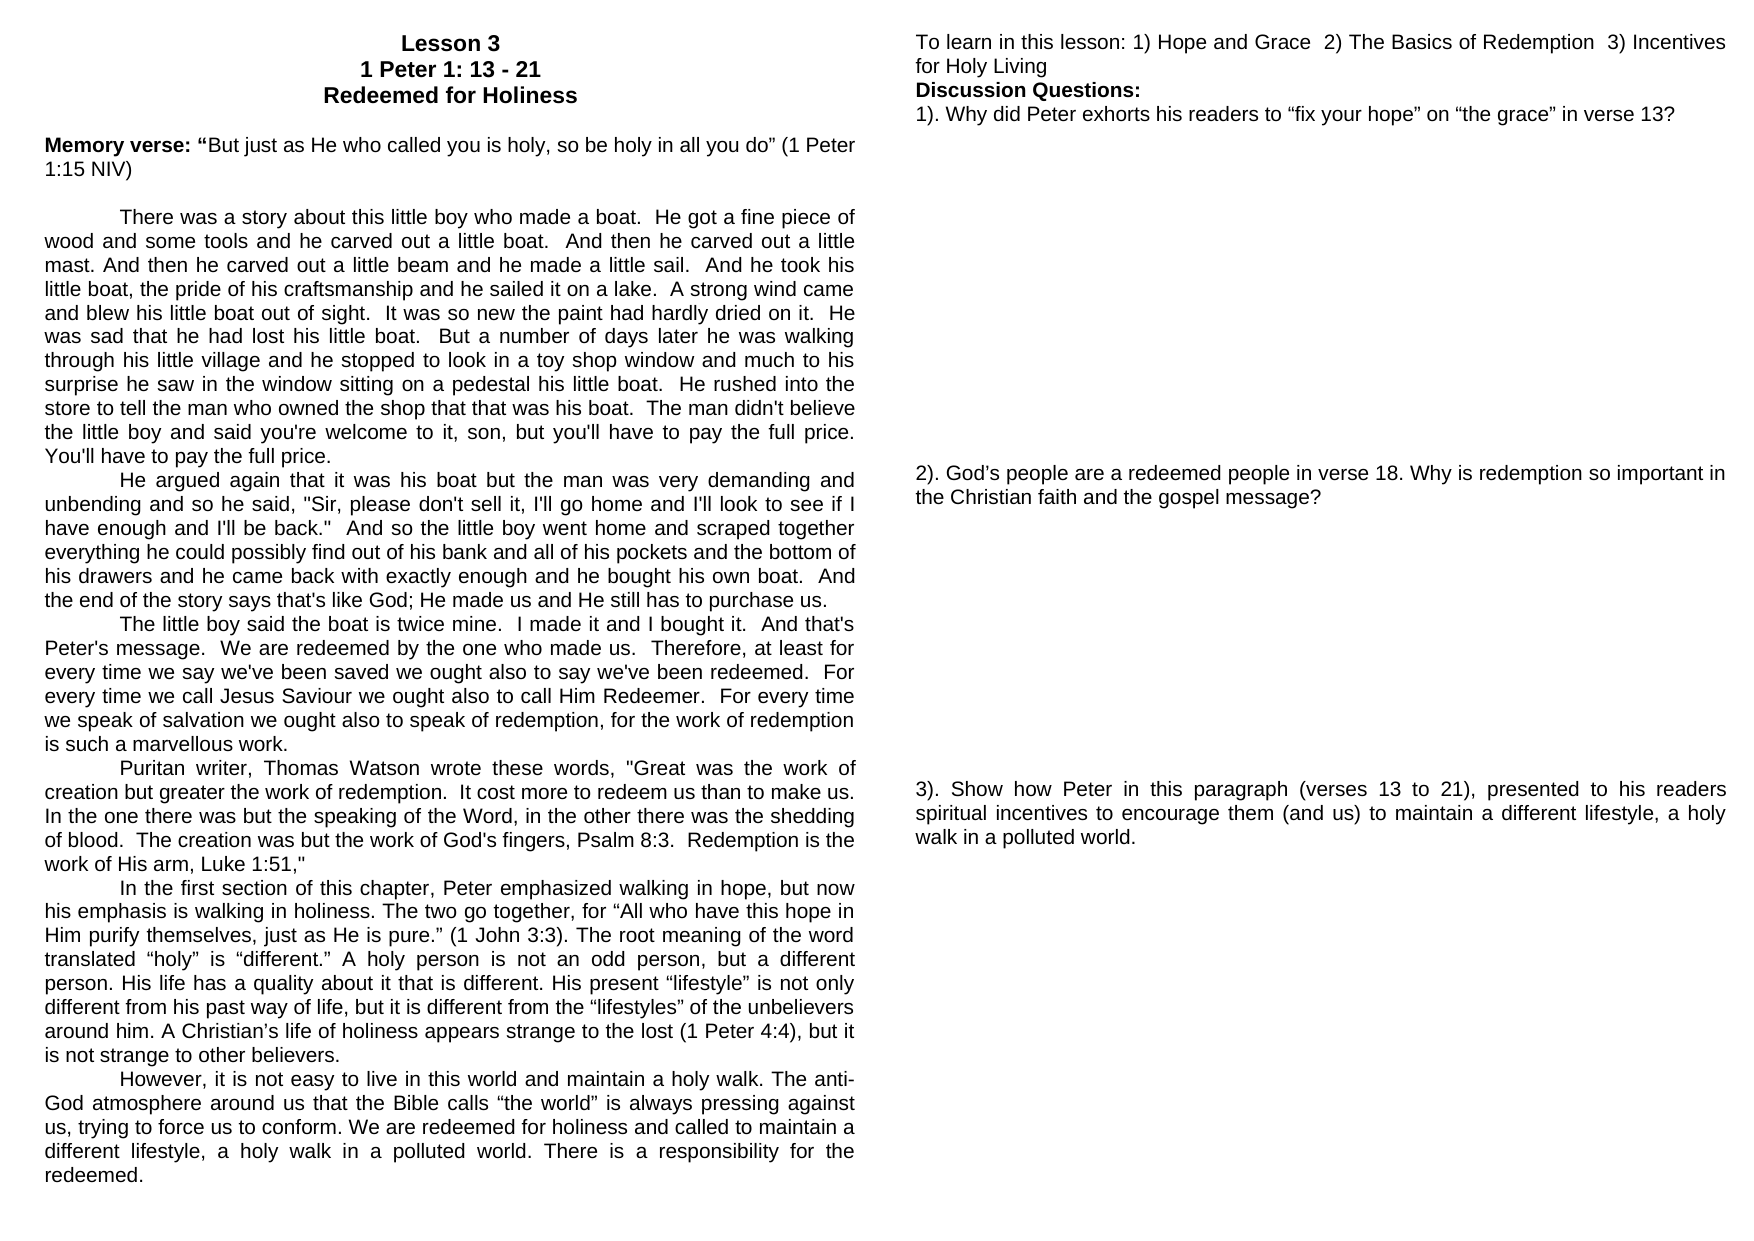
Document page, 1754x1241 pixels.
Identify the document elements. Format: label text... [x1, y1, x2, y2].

text 2). God’s people are a redeemed people in verse 18. Why is redemption so important in the Christian faith and the gospel message? [915, 461, 1728, 509]
text Memory verse: “But just as He who called you is holy, so be holy in all you do” (1 Peter 1:15 NIV) [44, 133, 856, 181]
text Puritan writer, Thomas Watson wrote these words, "Great was the work of creation but greater the work of redemption. It cost more to redeem us than to make us. In the one there was but the speaking of the Word, in the other there was the shedding of blood. The creation was but the work of God's fingers, Psalm 8:3. Redemption is the work of His arm, Luke 1:51," [44, 756, 856, 875]
text He argued again that it was his boat but the man was very demanding and unbending and so he said, "Sir, please don't sell it, I'll go home and I'll look to see if I have enough and I'll be back." And so the little boy went home and scraped together everything he could possibly find out of his bank and all of his pockets and the bottom of his drawers and he came back with exactly enough and he bought his own boat. And the end of the story says that's like God; He made us and He still has to purchase us. [44, 468, 856, 612]
text In the first section of this chapter, Peter emphasized walking in hope, but now his emphasis is walking in holiness. The two go together, for “All who have this hope in Him purify themselves, just as He is pure.” (1 John 3:3). The root meaning of the word translated “holy” is “different.” A holy person is not an odd person, but a different person. His life has a quality about it that is different. His present “lifestyle” is not only different from his past way of life, but it is different from the “lifestyles” of the unbelievers around him. A Christian’s life of holiness appears strange to the lost (1 Peter 4:4), but it is not strange to other believers. [44, 875, 856, 1067]
text The little boy said the boat is twice mine. I made it and I bought it. And that's Peter's message. We are redeemed by the one who made us. Therefore, at least for every time we say we've been saved we ought also to say we've been redeemed. For every time we call Jesus Saviour we ought also to call Him Redeemer. For every time we speak of salvation we ought also to speak of redemption, for the work of redemption is such a marvellous work. [44, 612, 856, 756]
text Redeemed for Holiness [44, 82, 856, 109]
text Discussion Questions: [915, 77, 1728, 101]
text To learn in this lesson: 1) Hope and Grace 2) The Basics of Redemption 3) Incentives for Holy Living [915, 29, 1728, 77]
text There was a story about this little boy who made a boat. He got a fine piece of wood and some tools and he carved out a little boat. And then he carved out a little mast. And then he carved out a little beam and he made a little sail. And he took his little boat, the pride of his craftsmanship and he sailed it on a lake. A strong wind came and blew his little boat out of sight. It was so new the paint had hardly dried on it. He was sad that he had lost his little boat. But a number of days later he was walking through his little village and he stopped to look in a toy shop window and much to his surprise he saw in the window sitting on a pedestal his little boat. He rushed into the store to tell the man who owned the shop that that was his boat. The man didn't believe the little boy and said you're welcome to it, son, but you'll have to pay the full price. You'll have to pay the full price. [44, 204, 856, 468]
text 1 Peter 1: 13 - 21 [44, 56, 856, 82]
text Lesson 3 [44, 29, 856, 56]
text 3). Show how Peter in this paragraph (verses 13 to 21), presented to his readers spiritual incentives to encourage them (and us) to maintain a different lifestyle, a holy walk in a polluted world. [915, 777, 1728, 849]
text 1). Why did Peter exhorts his readers to “fix your hope” on “the grace” in verse 13? [915, 101, 1728, 125]
text However, it is not easy to live in this world and maintain a holy walk. The anti-God atmosphere around us that the Bible calls “the world” is always pressing against us, trying to force us to conform. We are redeemed for holiness and called to maintain a different lifestyle, a holy walk in a polluted world. There is a responsibility for the redeemed. [44, 1067, 856, 1187]
